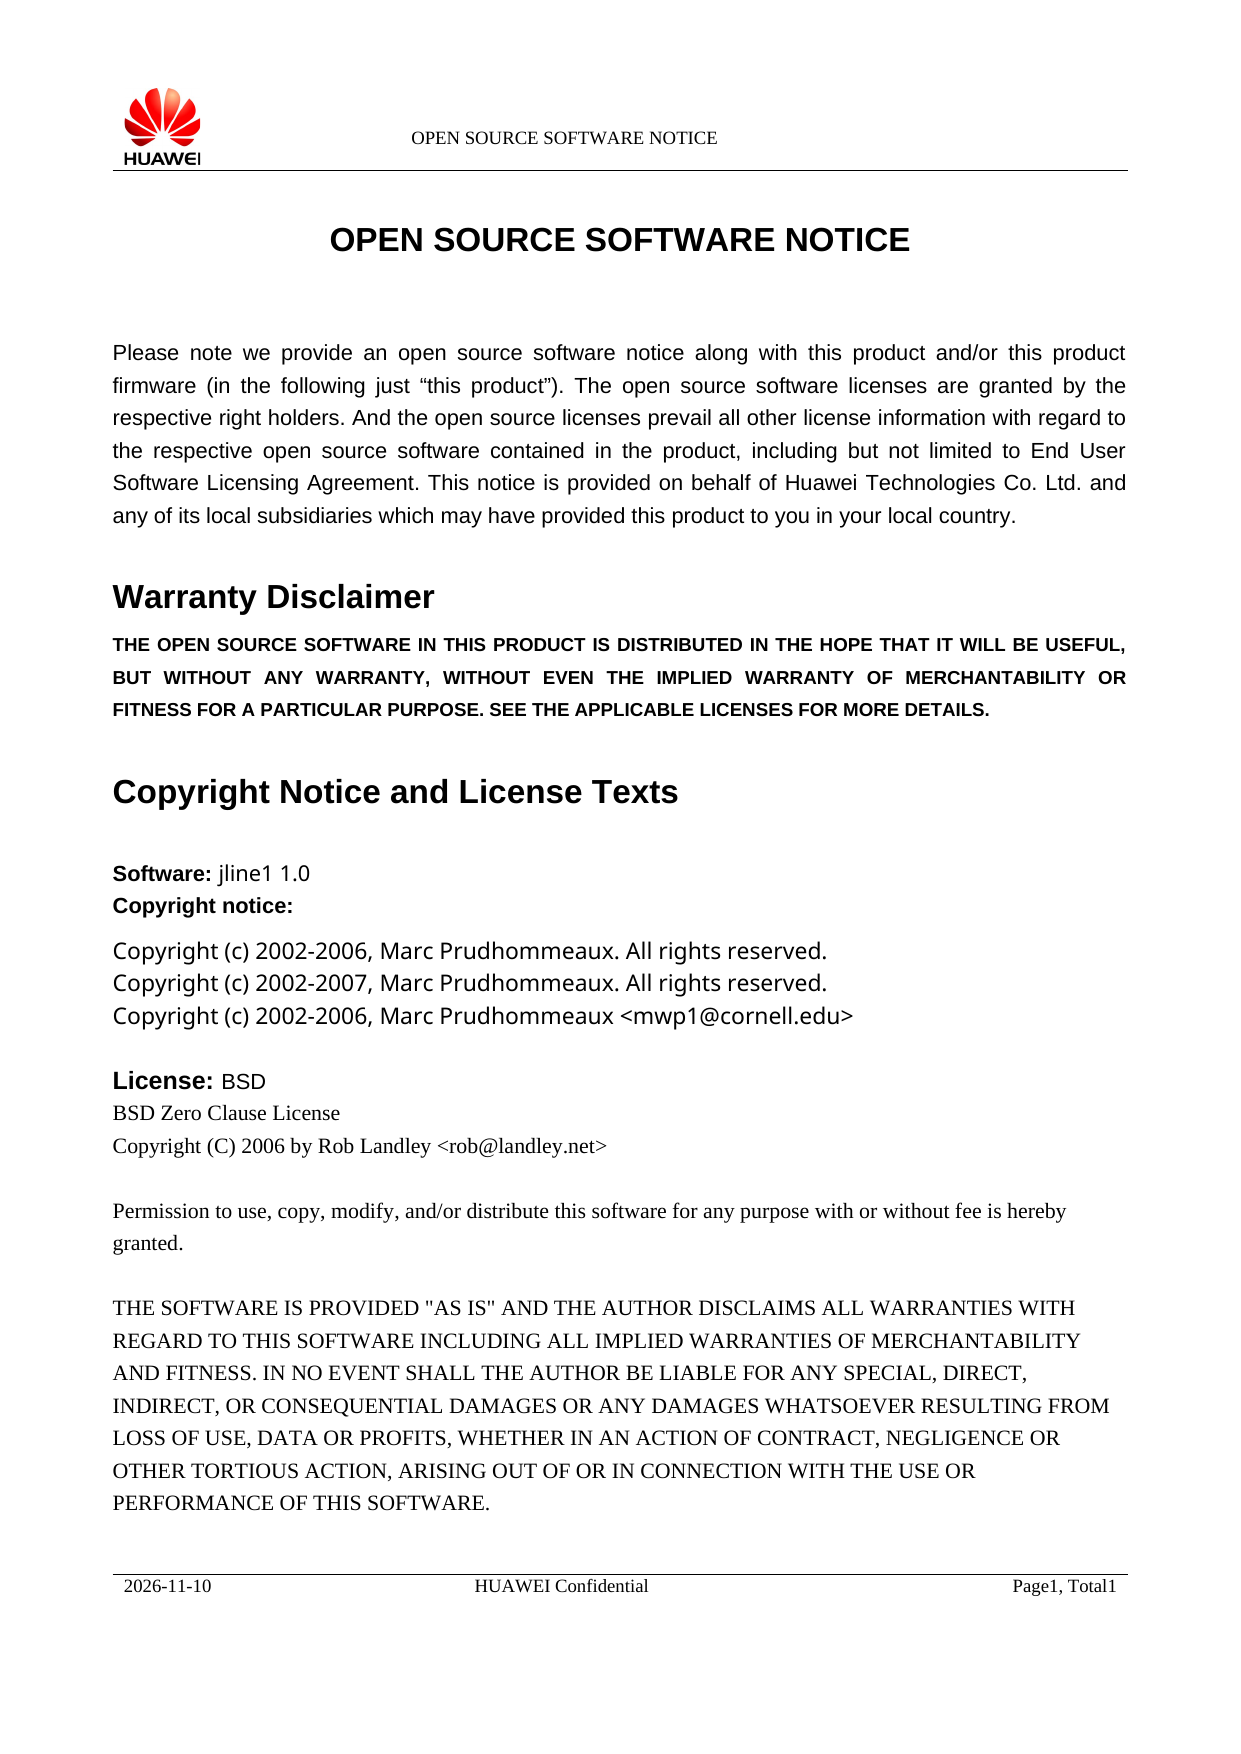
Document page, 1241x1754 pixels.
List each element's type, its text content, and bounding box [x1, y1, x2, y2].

text Copyright Notice and License Texts [112, 759, 1128, 824]
text Copyright (c) 2002-2006, Marc Prudhommeaux. All rights reserved. Copyright (c) 2002-2007, Marc Prudhommeaux. All rights reserved. Copyright (c) 2002-2006, Marc Prudhommeaux <mwp1@cornell.edu> [112, 934, 1128, 1064]
text Warranty Disclaimer [112, 564, 1128, 629]
text OPEN SOURCE SOFTWARE NOTICE [112, 206, 1128, 271]
picture [124, 88, 201, 165]
text Please note we provide an open source software notice along with this product and/or this product firmware (in the following just “this product”). The open source software licenses are granted by the respective right holders. And the open source licenses prevail all other license information with regard to the respective open source software contained in the product, including but not limited to End User Software Licensing Agreement. This notice is provided on behalf of Huawei Technologies Co. Ltd. and any of its local subsidiaries which may have provided this product to you in your local country. [112, 336, 1128, 531]
text Copyright notice: [112, 889, 1128, 921]
text License: BSD [112, 1064, 1128, 1096]
title Software: jline1 1.0 [112, 856, 1128, 889]
text The open source software in this product is distributed in the hope that it will be useful, but WITHOUT ANY WARRANTY, without even the implied warranty of MERCHANTABILITY or FITNESS FOR A PARTICULAR PURPOSE. See the applicable licenses for more details. [112, 629, 1128, 726]
text BSD Zero Clause License Copyright (C) 2006 by Rob Landley <rob@landley.net> Permission to use, copy, modify, and/or distribute this software for any purpose with or without fee is hereby granted. THE SOFTWARE IS PROVIDED "AS IS" AND THE AUTHOR DISCLAIMS ALL WARRANTIES WITH REGARD TO THIS SOFTWARE INCLUDING ALL IMPLIED WARRANTIES OF MERCHANTABILITY AND FITNESS. IN NO EVENT SHALL THE AUTHOR BE LIABLE FOR ANY SPECIAL, DIRECT, INDIRECT, OR CONSEQUENTIAL DAMAGES OR ANY DAMAGES WHATSOEVER RESULTING FROM LOSS OF USE, DATA OR PROFITS, WHETHER IN AN ACTION OF CONTRACT, NEGLIGENCE OR OTHER TORTIOUS ACTION, ARISING OUT OF OR IN CONNECTION WITH THE USE OR PERFORMANCE OF THIS SOFTWARE. [112, 1096, 1128, 1551]
